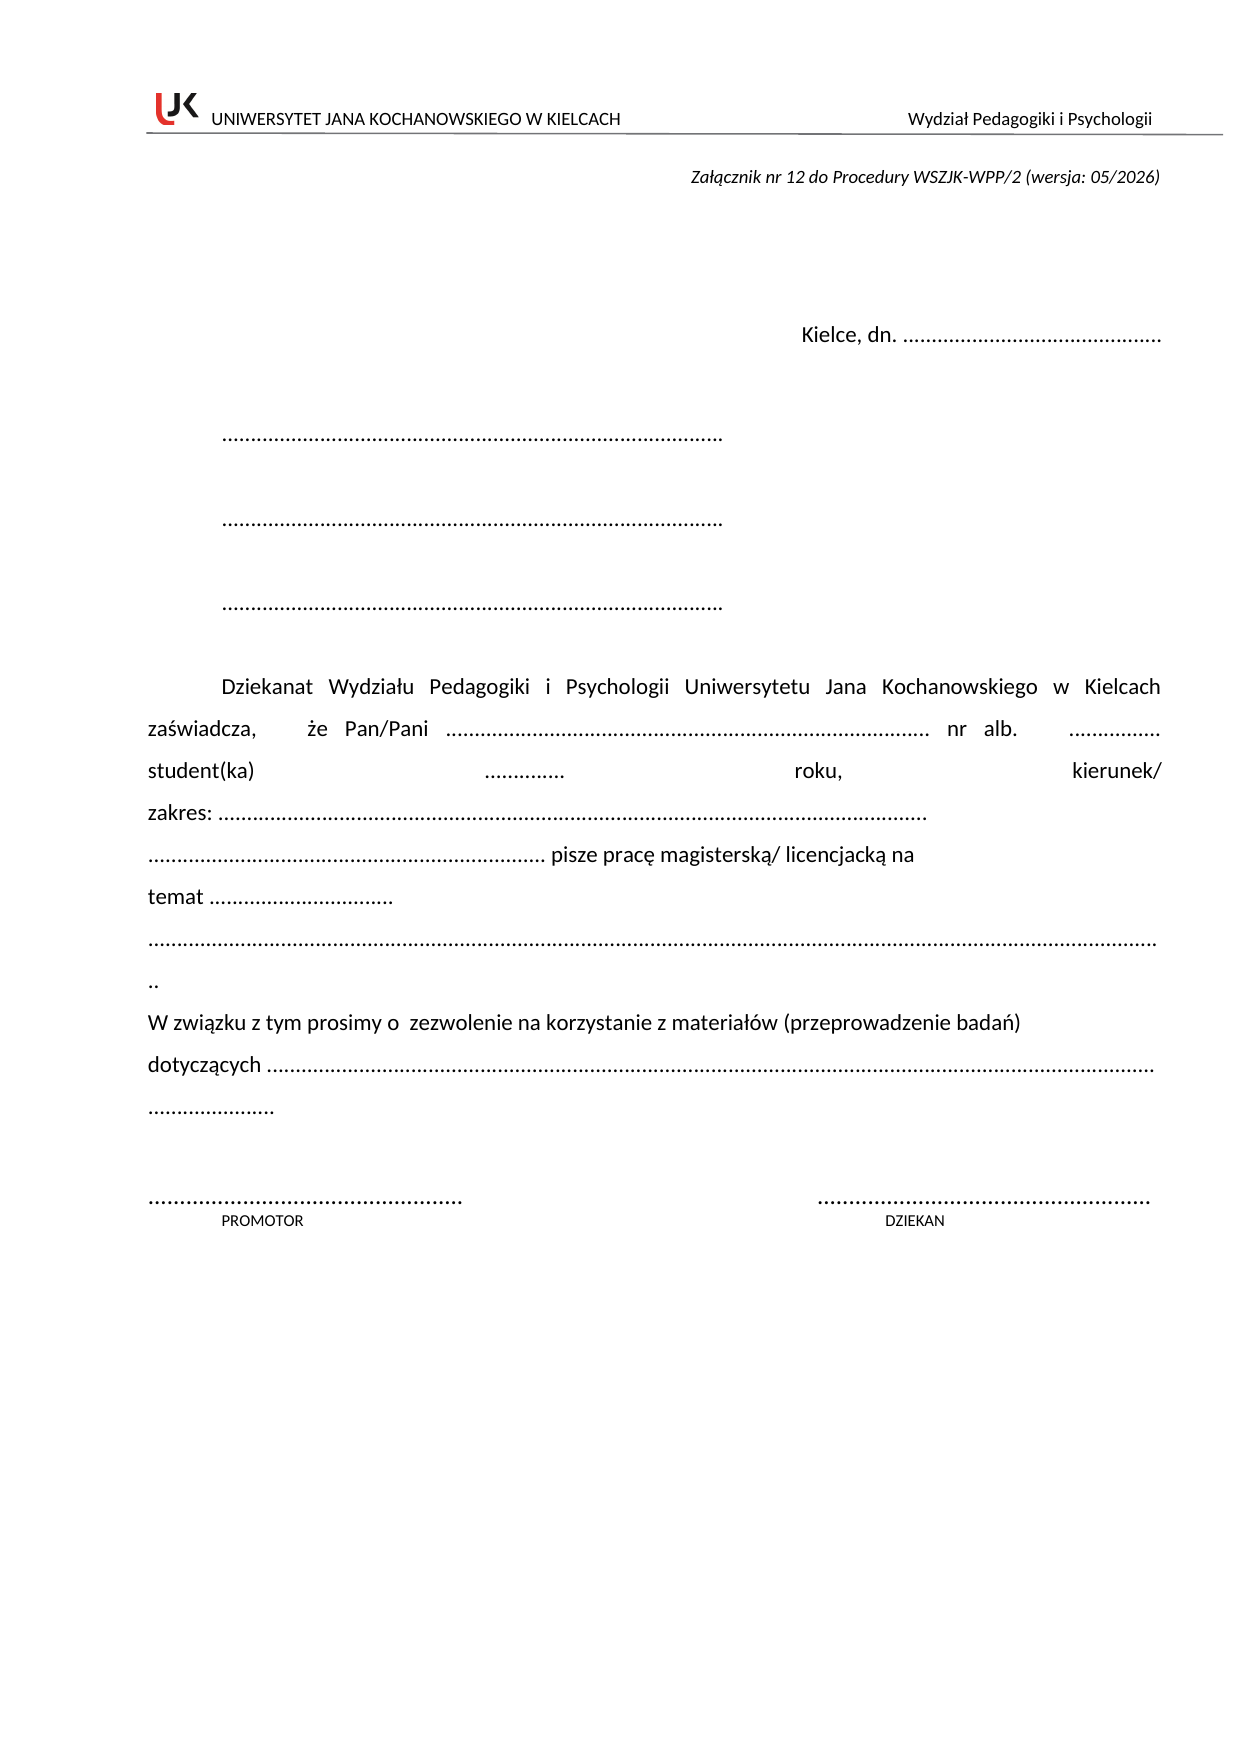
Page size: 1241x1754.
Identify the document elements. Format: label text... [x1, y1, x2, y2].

text Dziekanat Wydziału Pedagogiki i Psychologii Uniwersytetu Jana Kochanowskiego w Kielcach zaświadcza, że Pan/Pani .................................................................................... nr alb. ................ student(ka) .............. roku, kierunek/ zakres: ........................................................................................................................... [148, 672, 1162, 826]
text ....................................................................................... [148, 461, 1162, 532]
text ....................................................................................... [148, 546, 1162, 616]
text .................................................. ..................................................... [148, 1180, 1162, 1210]
text ................................................................................................................................................................................. [148, 924, 1162, 994]
text ..................................................................... pisze pracę magisterską/ licencjacką na temat ................................ [148, 840, 1162, 910]
text W związku z tym prosimy o zezwolenie na korzystanie z materiałów (przeprowadzenie badań) dotyczących ................................................................................................................................................................................ [148, 1008, 1162, 1120]
text Kielce, dn. ............................................. [148, 320, 1162, 348]
text UNIWERSYTET JANA KOCHANOWSKIEGO W KIELCACH Wydział Pedagogiki i Psychologii [148, 94, 1162, 129]
text ....................................................................................... [148, 376, 1162, 447]
text PROMOTOR DZIEKAN [148, 1210, 1162, 1231]
text Załącznik nr 12 do Procedury WSZJK-WPP/2 (wersja: 05/2026) [148, 165, 1162, 188]
